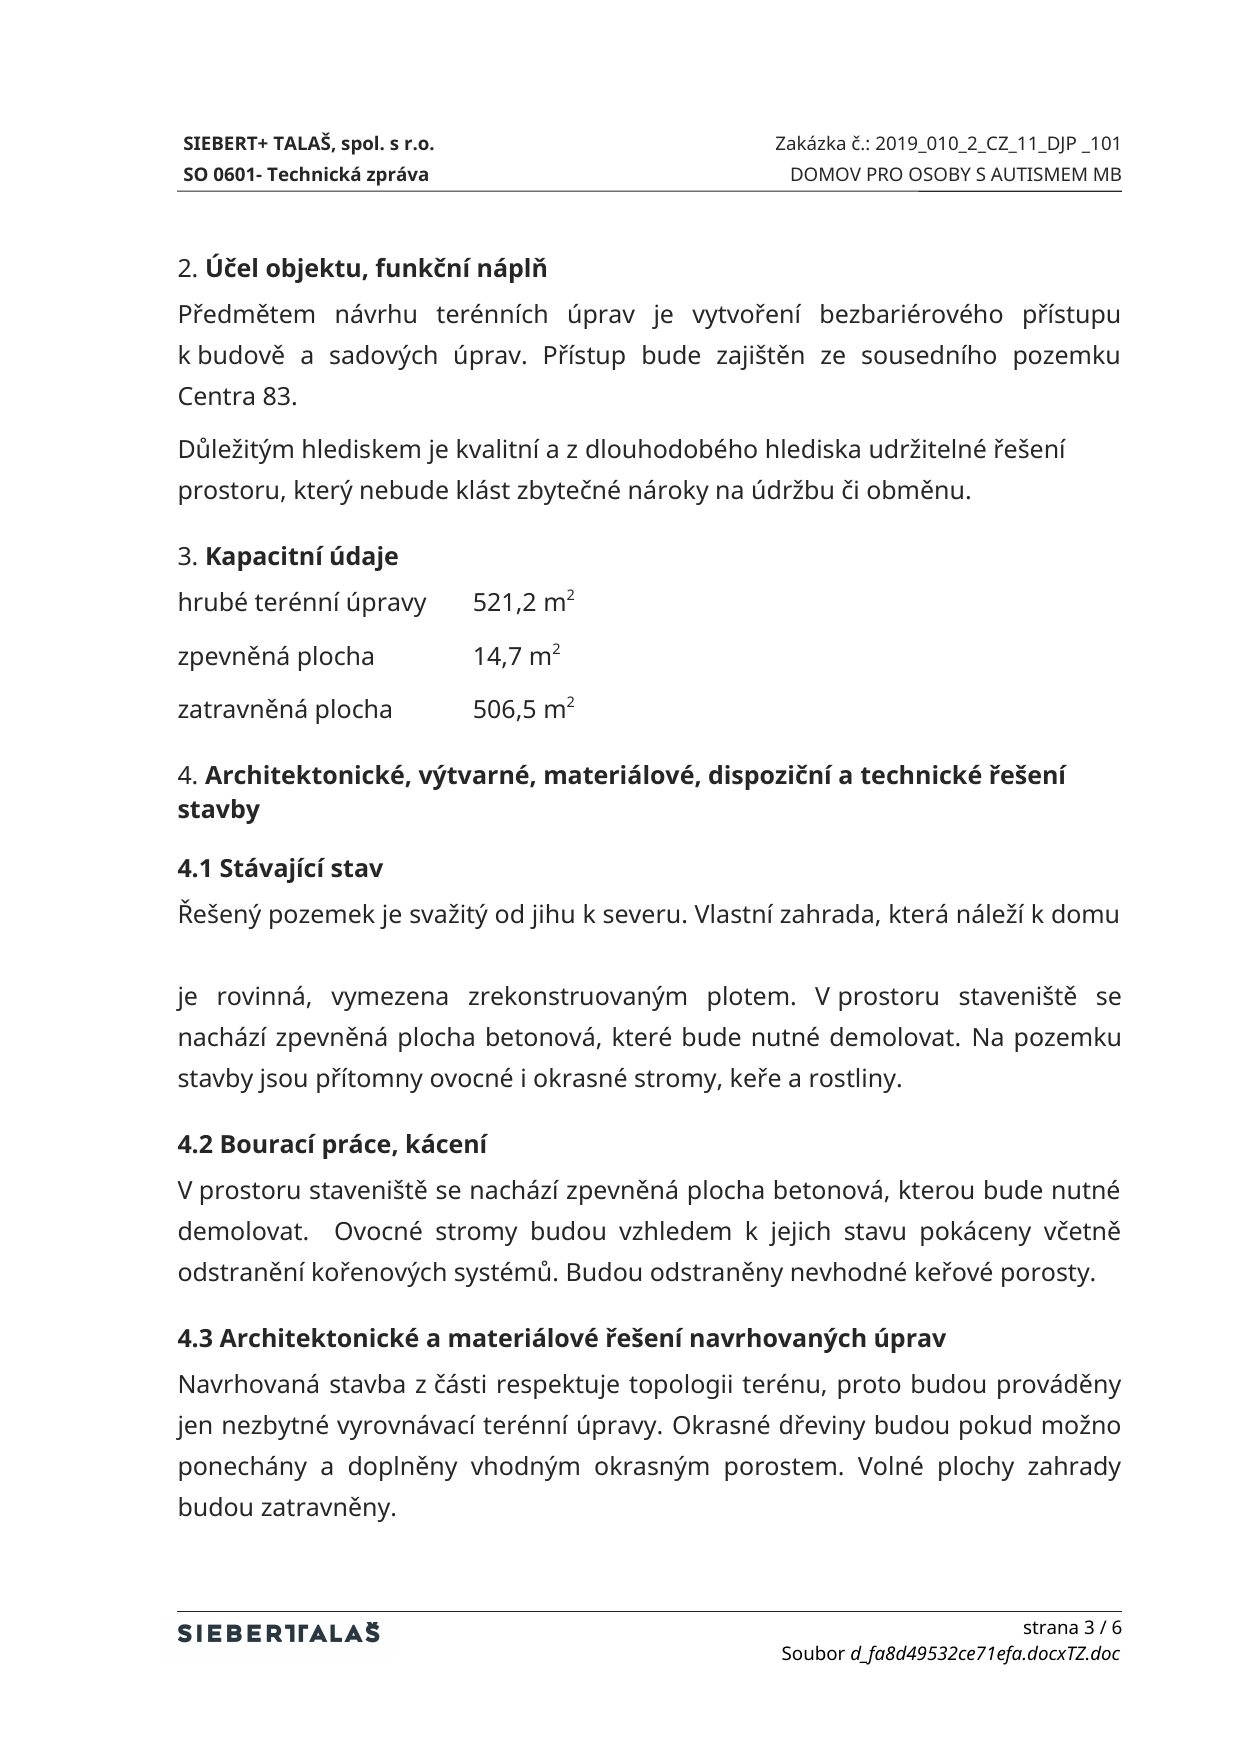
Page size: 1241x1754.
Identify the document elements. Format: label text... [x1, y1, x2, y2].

text zpevněná plocha 14,7 m2 [177, 638, 1122, 672]
text Předmětem návrhu terénních úprav je vytvoření bezbariérového přístupu k budově a sadových úprav. Přístup bude zajištěn ze sousedního pozemku Centra 83. [177, 297, 1122, 412]
list Architektonické a materiálové řešení navrhovaných úprav [177, 1320, 1122, 1354]
list Stávající stav [177, 851, 1122, 885]
text Architektonické, výtvarné, materiálové, dispoziční a technické řešení stavby [177, 757, 1122, 826]
text Navrhovaná stavba z části respektuje topologii terénu, proto budou prováděny jen nezbytné vyrovnávací terénní úpravy. Okrasné dřeviny budou pokud možno ponechány a doplněny vhodným okrasným porostem. Volné plochy zahrady budou zatravněny. [177, 1367, 1122, 1523]
text Účel objektu, funkční náplň [177, 250, 1122, 284]
text hrubé terénní úpravy 521,2 m2 [177, 585, 1122, 619]
text zatravněná plocha 506,5 m2 [177, 692, 1122, 726]
text Řešený pozemek je svažitý od jihu k severu. Vlastní zahrada, která náleží k domu je rovinná, vymezena zrekonstruovaným plotem. V prostoru staveniště se nachází zpevněná plocha betonová, které bude nutné demolovat. Na pozemku stavby jsou přítomny ovocné i okrasné stromy, keře a rostliny. [177, 897, 1122, 1094]
text Důležitým hlediskem je kvalitní a z dlouhodobého hlediska udržitelné řešení prostoru, který nebude klást zbytečné nároky na údržbu či obměnu. [177, 432, 1122, 507]
text Kapacitní údaje [177, 538, 1122, 572]
text V prostoru staveniště se nachází zpevněná plocha betonová, kterou bude nutné demolovat. Ovocné stromy budou vzhledem k jejich stavu pokáceny včetně odstranění kořenových systémů. Budou odstraněny nevhodné keřové porosty. [177, 1173, 1122, 1289]
list Bourací práce, kácení [177, 1126, 1122, 1160]
picture [160, 1618, 397, 1658]
